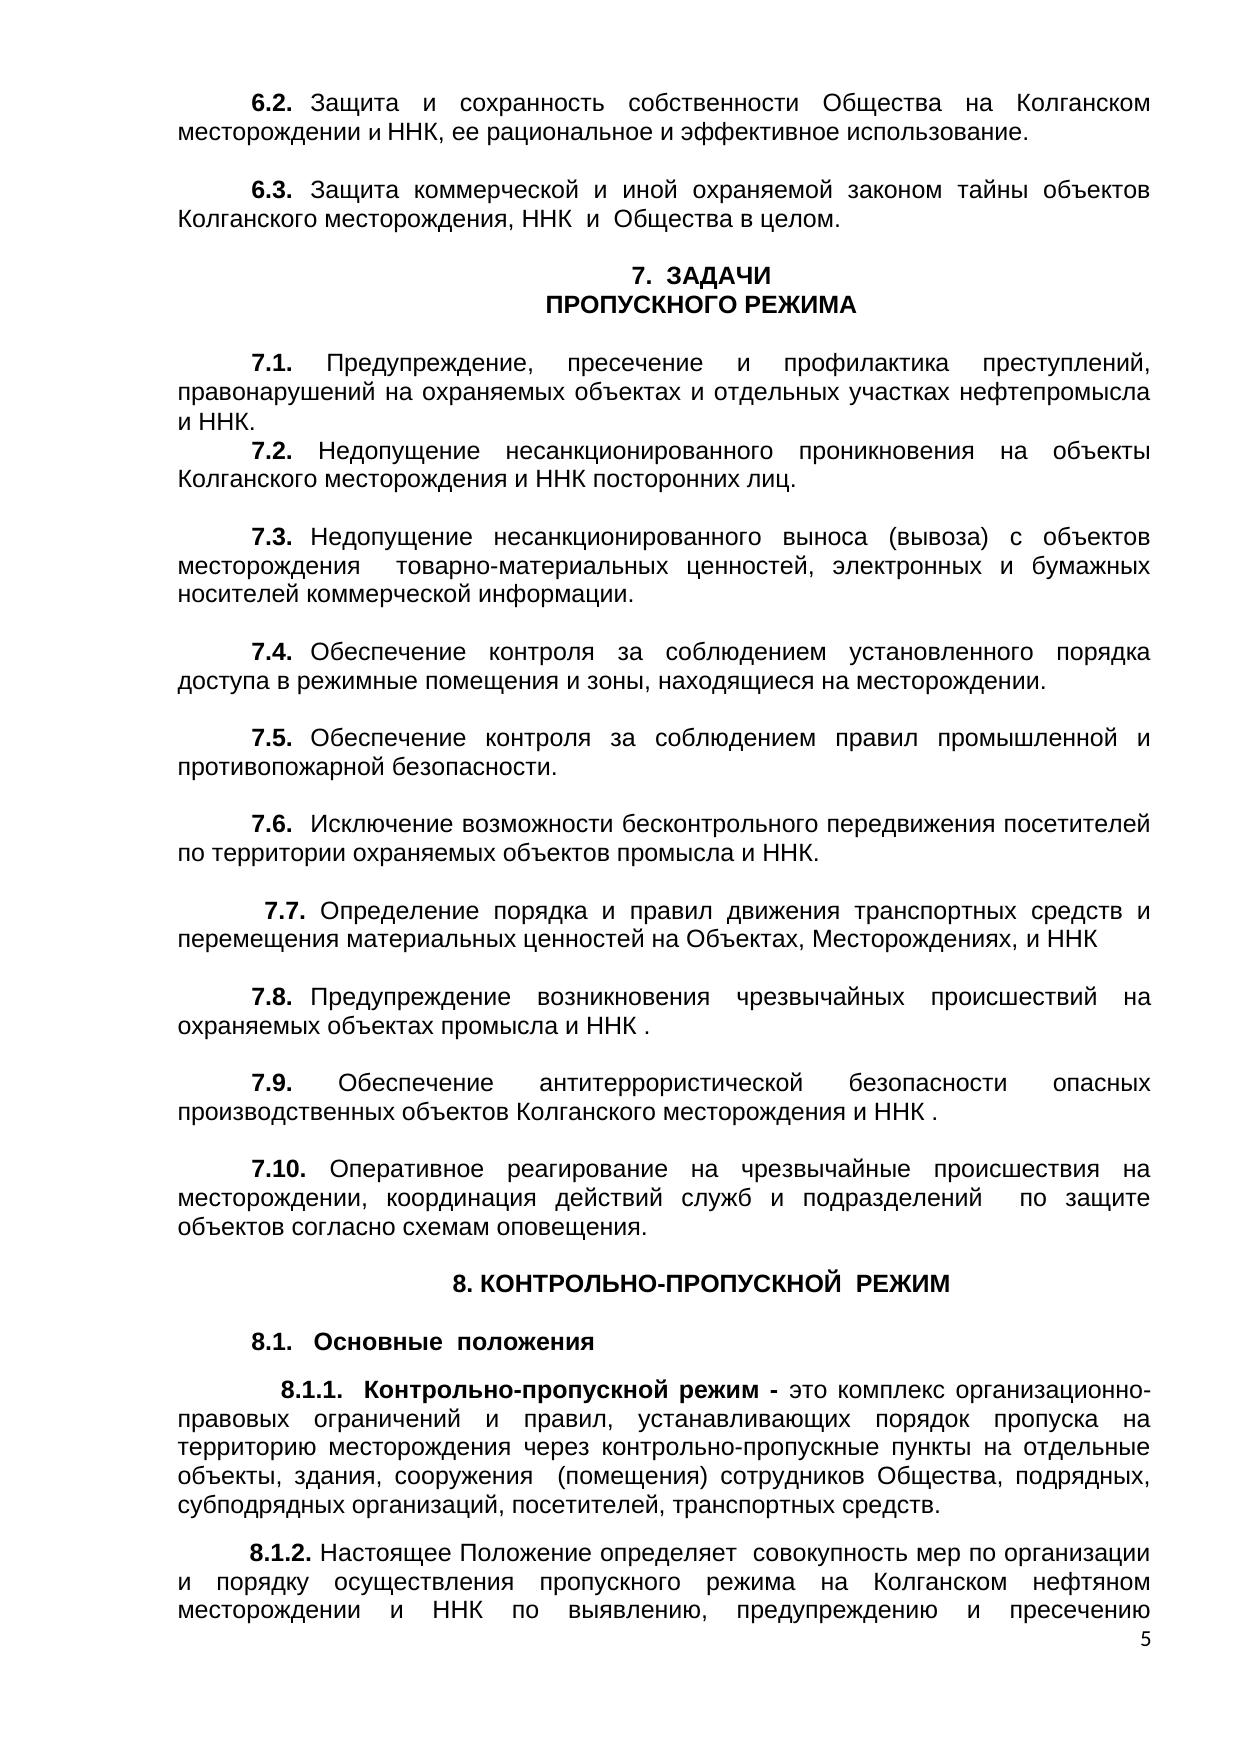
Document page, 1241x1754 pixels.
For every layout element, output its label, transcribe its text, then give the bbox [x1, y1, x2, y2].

text 7. ЗАДАЧИ [177, 261, 1152, 290]
text 7.8. Предупреждение возникновения чрезвычайных происшествий на охраняемых объектах промысла и ННК . [177, 982, 1152, 1039]
text 7.5. Обеспечение контроля за соблюдением правил промышленной и противопожарной безопасности. [177, 723, 1152, 781]
text 6.2. Защита и сохранность собственности Общества на Колганском месторождении и ННК, ее рациональное и эффективное использование. [177, 88, 1152, 147]
text 7.2. Недопущение несанкционированного проникновения на объекты Колганского месторождения и ННК посторонних лиц. [177, 436, 1152, 493]
text 6.3. Защита коммерческой и иной охраняемой законом тайны объектов Колганского месторождения, ННК и Общества в целом. [177, 175, 1152, 233]
text 8.1.1. Контрольно-пропускной режим - это комплекс организационно-правовых ограничений и правил, устанавливающих порядок пропуска на территорию месторождения через контрольно-пропускные пункты на отдельные объекты, здания, сооружения (помещения) сотрудников Общества, подрядных, субподрядных организаций, посетителей, транспортных средств. [177, 1375, 1152, 1518]
text ПРОПУСКНОГО РЕЖИМА [177, 290, 1152, 319]
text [177, 1538, 1152, 1624]
text 8.1. Основные положения [177, 1327, 1152, 1356]
text 7.10. Оперативное реагирование на чрезвычайные происшествия на месторождении, координация действий служб и подразделений по защите объектов согласно схемам оповещения. [177, 1154, 1152, 1241]
text 7.1. Предупреждение, пресечение и профилактика преступлений, правонарушений на охраняемых объектах и отдельных участках нефтепромысла и ННК. [177, 348, 1152, 436]
text 7.9. Обеспечение антитеррористической безопасности опасных производственных объектов Колганского месторождения и ННК . [177, 1068, 1152, 1126]
text 7.4. Обеспечение контроля за соблюдением установленного порядка доступа в режимные помещения и зоны, находящиеся на месторождении. [177, 637, 1152, 694]
text 7.7. Определение порядка и правил движения транспортных средств и перемещения материальных ценностей на Объектах, Месторождениях, и ННК [177, 896, 1152, 953]
text 7.3. Недопущение несанкционированного выноса (вывоза) с объектов месторождения товарно-материальных ценностей, электронных и бумажных носителей коммерческой информации. [177, 522, 1152, 608]
text 8. КОНТРОЛЬНО-ПРОПУСКНОЙ РЕЖИМ [177, 1269, 1152, 1298]
text 7.6. Исключение возможности бесконтрольного передвижения посетителей по территории охраняемых объектов промысла и ННК. [177, 809, 1152, 867]
